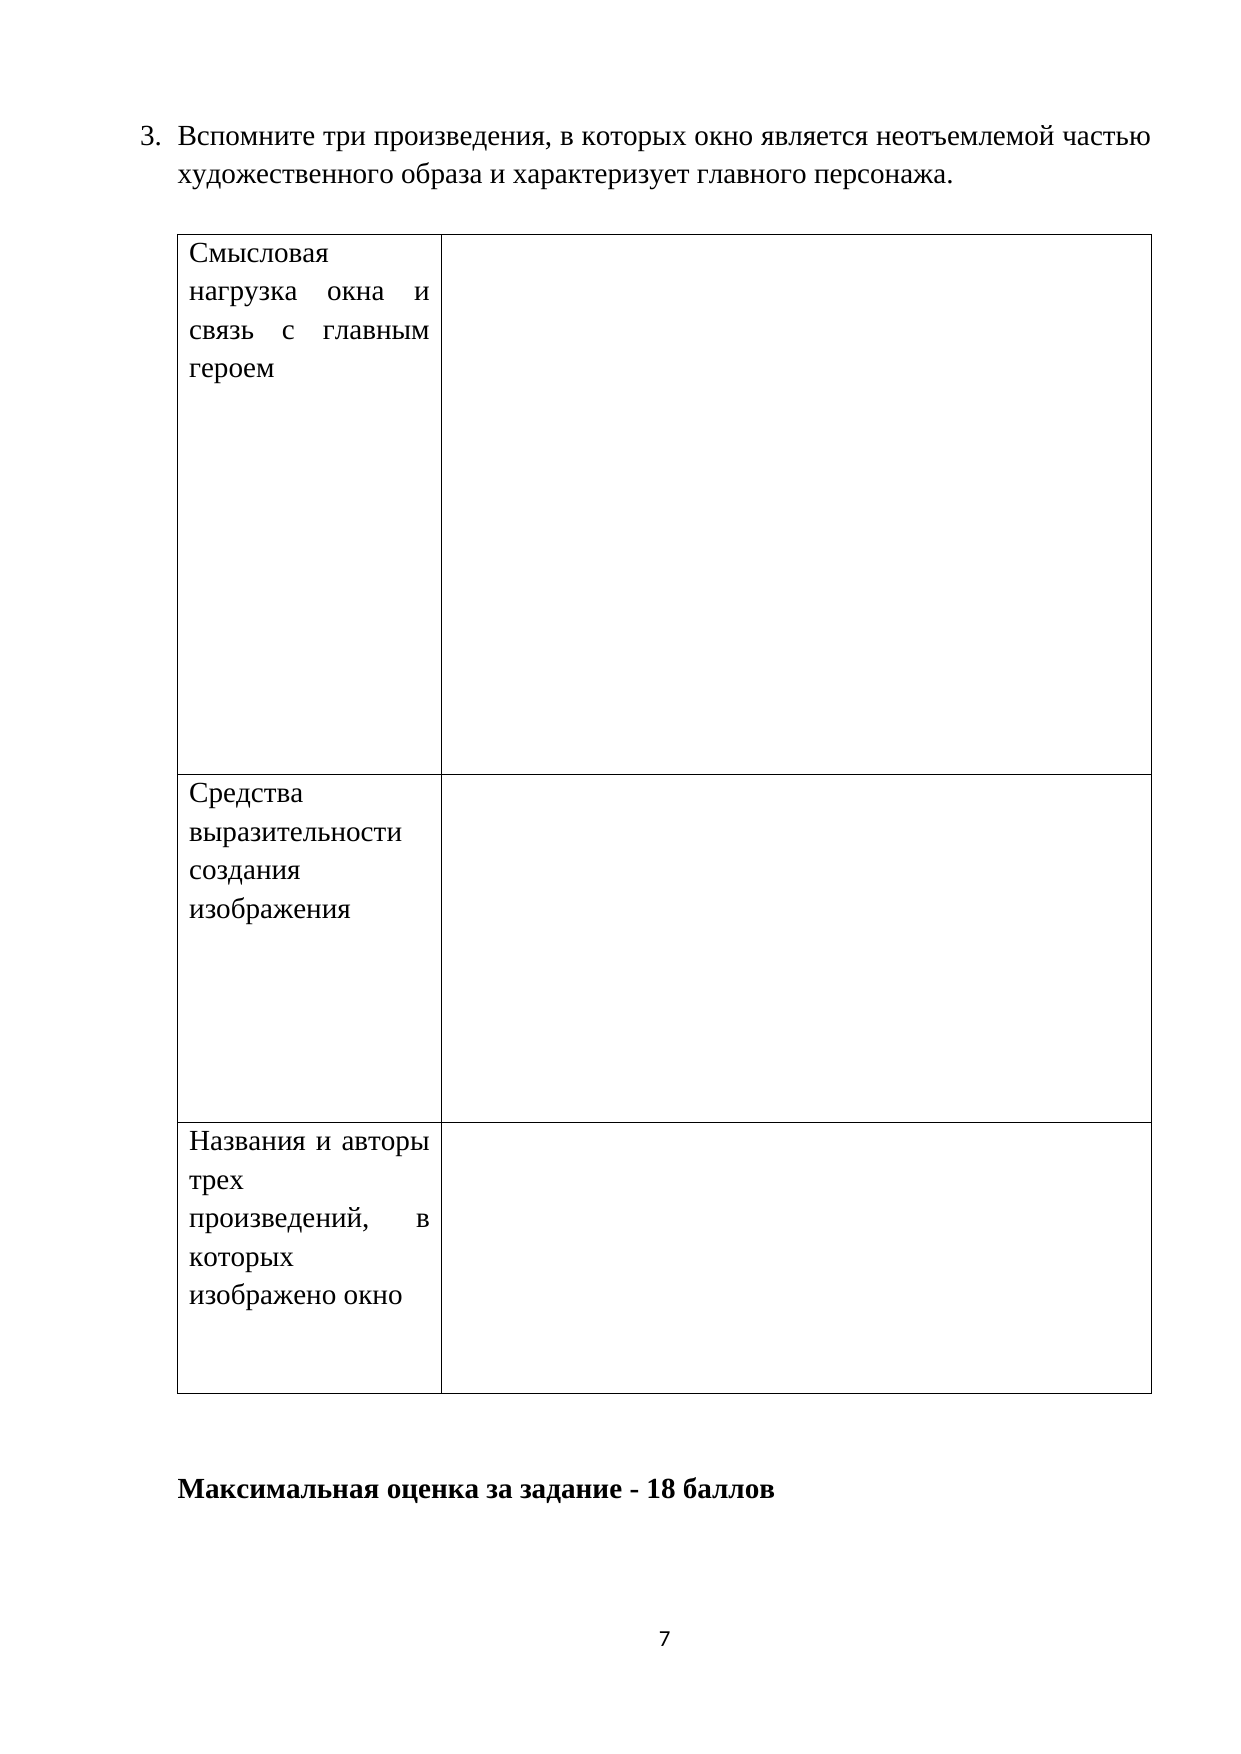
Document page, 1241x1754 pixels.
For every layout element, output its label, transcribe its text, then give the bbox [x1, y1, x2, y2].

table_cell [442, 775, 1151, 1122]
table_cell Названия и авторы трех произведений, в которых изображено окно [178, 1123, 441, 1393]
table_header [442, 235, 1151, 774]
table_header Смысловая нагрузка окна и связь с главным героем [178, 235, 441, 774]
table_cell Средства выразительности создания изображения [178, 775, 441, 1122]
text Максимальная оценка за задание - 18 баллов [177, 1471, 1152, 1505]
list Вспомните три произведения, в которых окно является неотъемлемой частью художественного образа и характеризует главного персонажа. [140, 118, 1152, 190]
table_cell [442, 1123, 1151, 1393]
